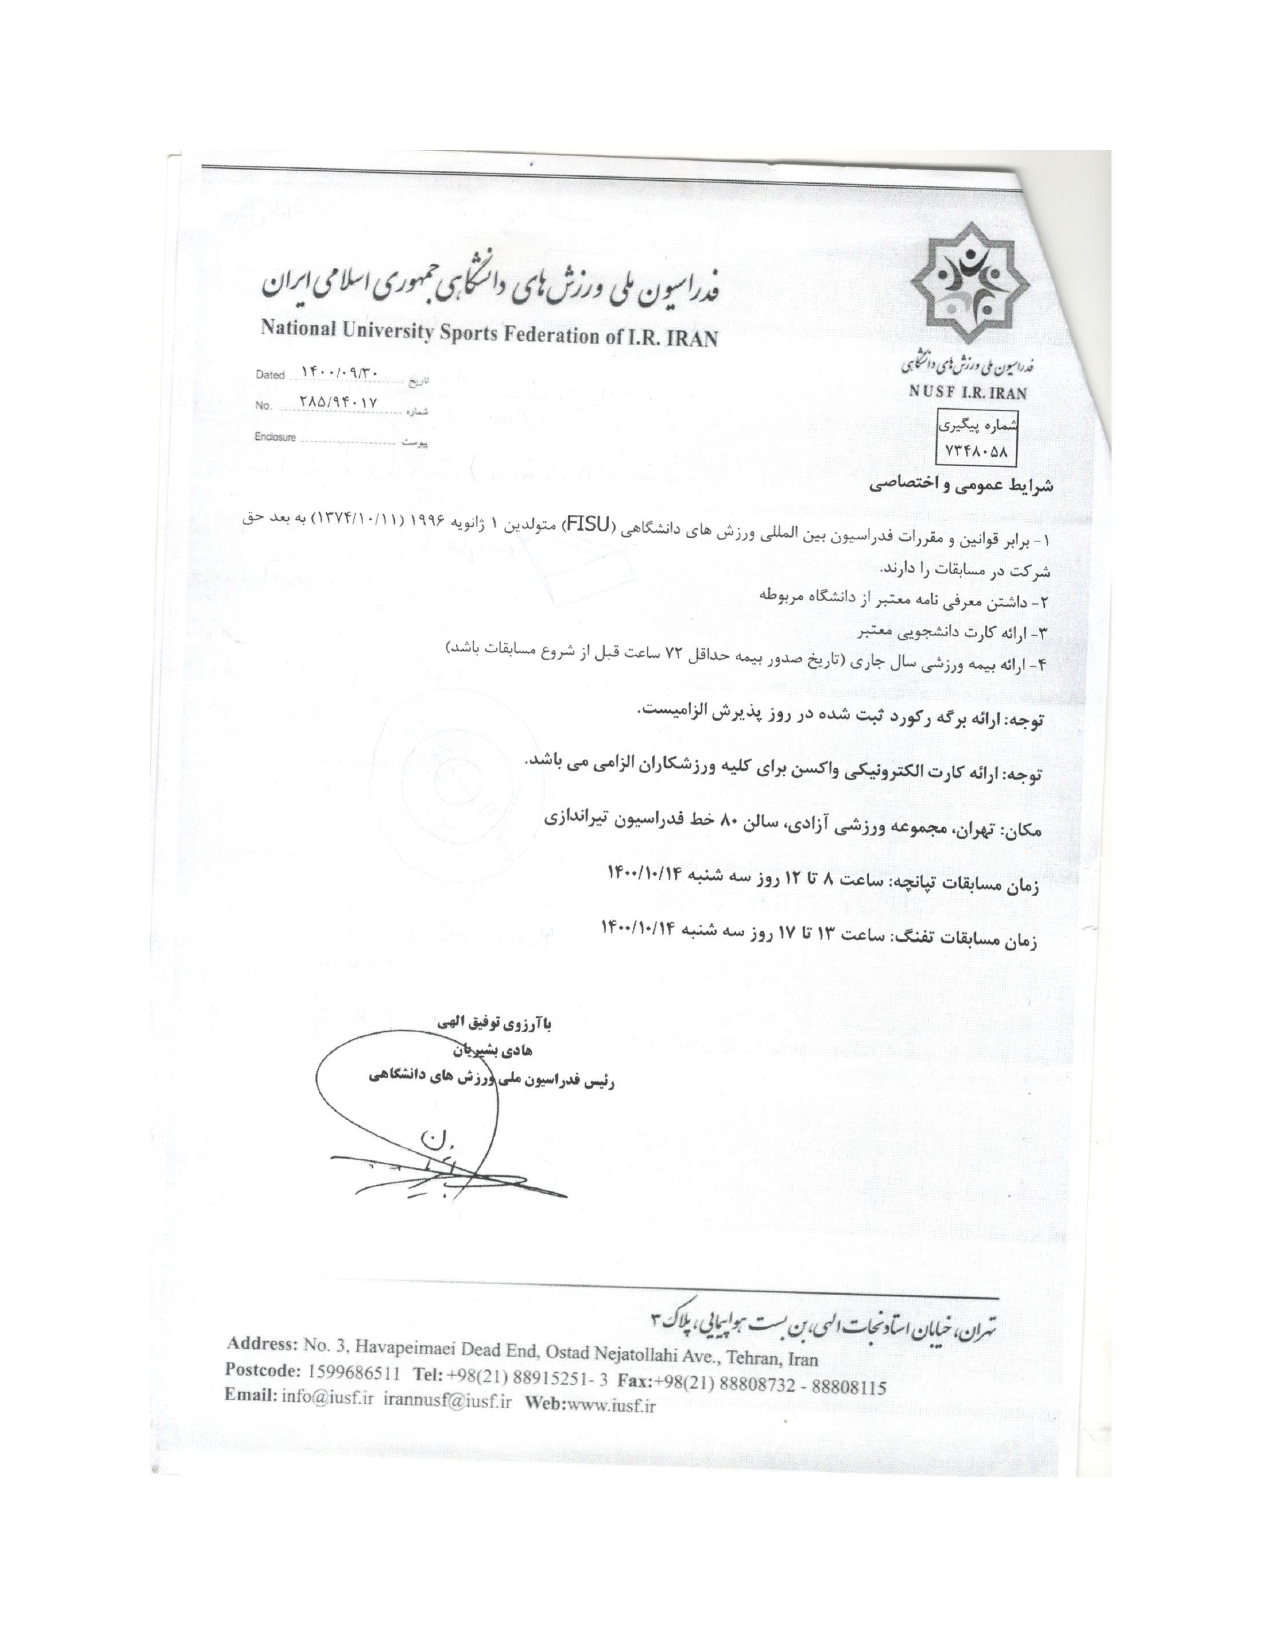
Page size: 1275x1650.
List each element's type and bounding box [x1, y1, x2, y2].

picture [150, 150, 1125, 1491]
